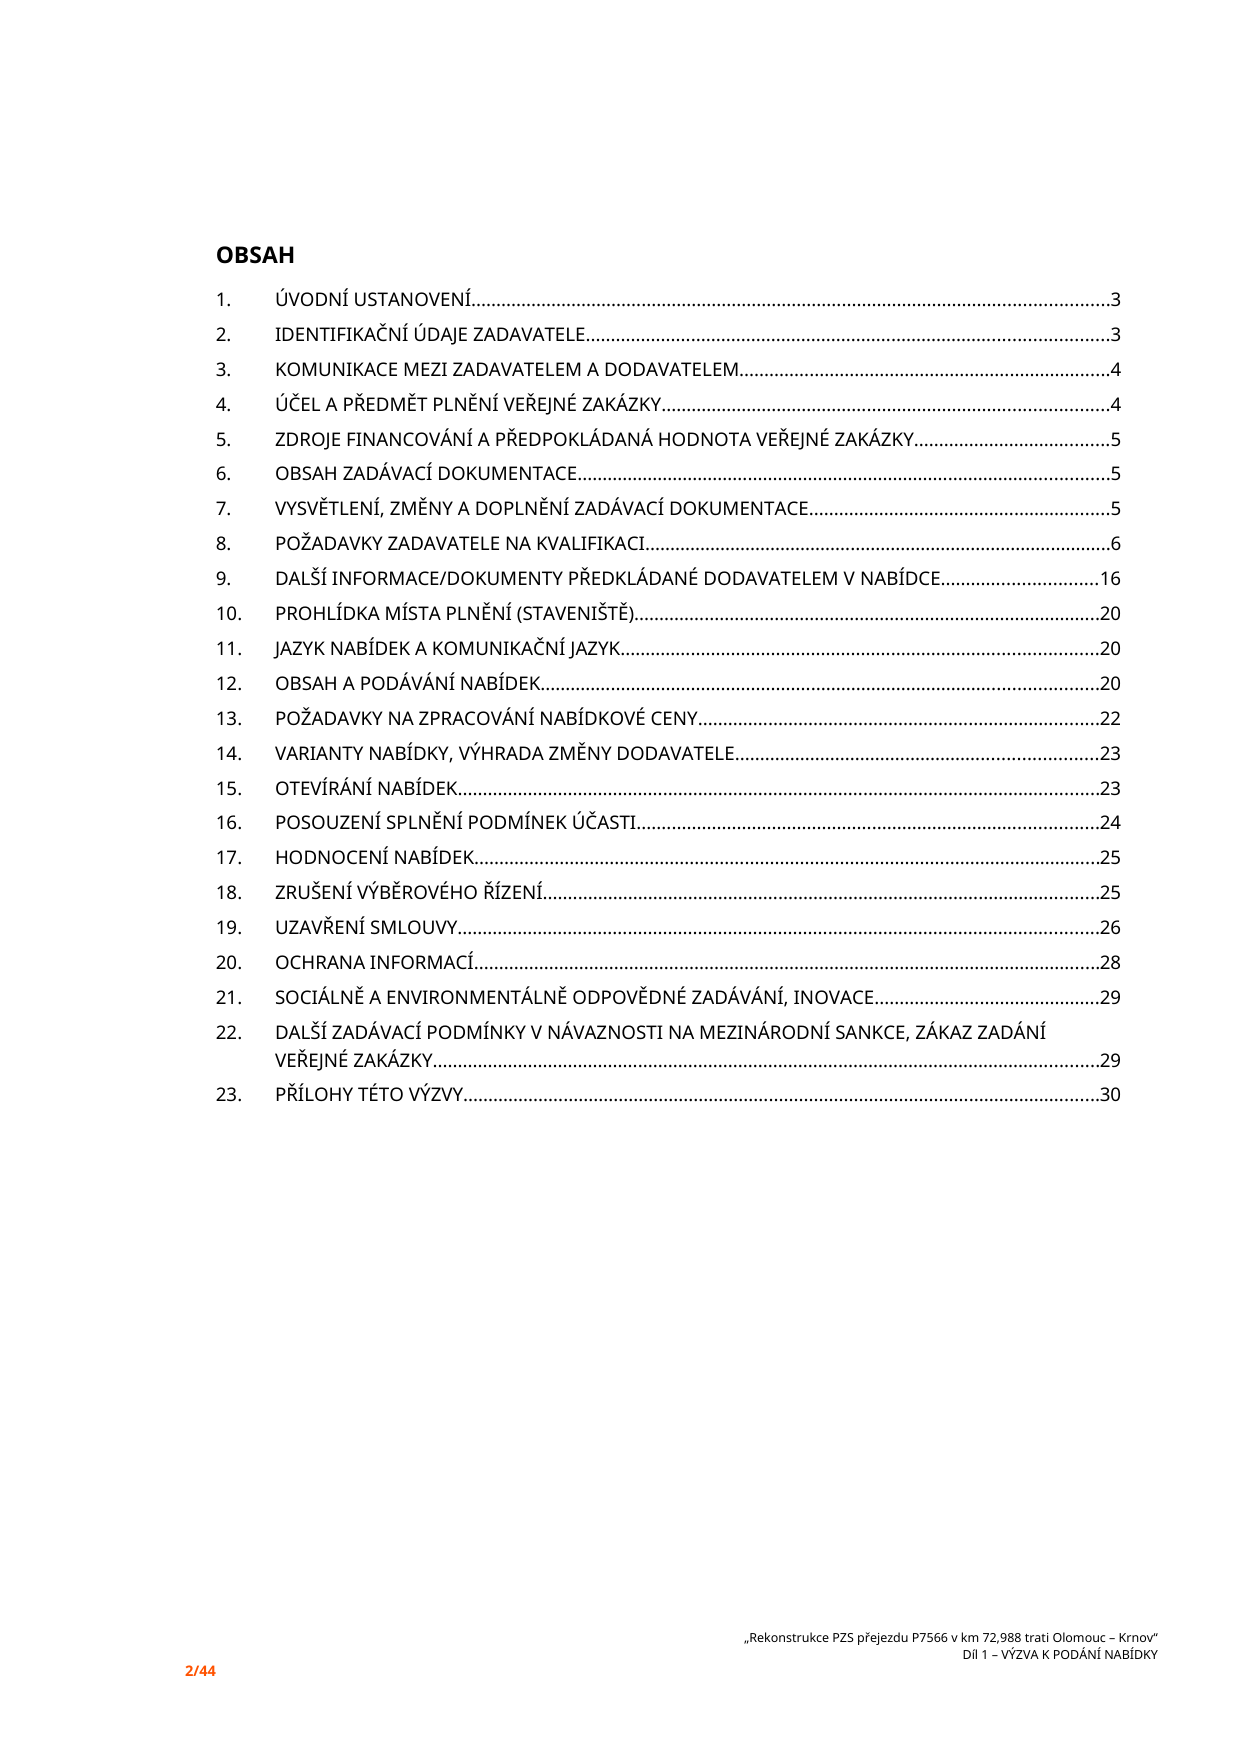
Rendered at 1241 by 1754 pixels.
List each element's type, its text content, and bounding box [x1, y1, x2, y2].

text 12. OBSAH A PODÁVÁNÍ NABÍDEK 20 [216, 670, 1122, 696]
text 6. OBSAH ZADÁVACÍ DOKUMENTACE 5 [216, 461, 1122, 486]
text 10. PROHLÍDKA MÍSTA PLNĚNÍ (STAVENIŠTĚ) 20 [216, 600, 1122, 626]
text 7. VYSVĚTLENÍ, ZMĚNY A DOPLNĚNÍ ZADÁVACÍ DOKUMENTACE 5 [216, 496, 1122, 521]
text 20. OCHRANA INFORMACÍ 28 [216, 949, 1122, 975]
text 22. Další zadávací podmínky v návaznosti na MEZINÁRODNÍ sankce, zákaz zadání veřejné zakázky 29 [216, 1019, 1122, 1073]
text 1. ÚVODNÍ USTANOVENÍ 3 [216, 286, 1122, 312]
text 11. JAZYK NABÍDEK A KOMUNIKAČNÍ JAZYK 20 [216, 635, 1122, 661]
text 19. UZAVŘENÍ SMLOUVY 26 [216, 914, 1122, 940]
text 15. OTEVÍRÁNÍ NABÍDEK 23 [216, 775, 1122, 800]
text 17. HODNOCENÍ NABÍDEK 25 [216, 844, 1122, 870]
text 2. IDENTIFIKAČNÍ ÚDAJE ZADAVATELE 3 [216, 321, 1122, 347]
text 5. ZDROJE FINANCOVÁNÍ A PŘEDPOKLÁDANÁ HODNOTA VEŘEJNÉ ZAKÁZKY 5 [216, 426, 1122, 451]
text 16. POSOUZENÍ SPLNĚNÍ PODMÍNEK ÚČASTI 24 [216, 810, 1122, 835]
text 21. SOCIÁLNĚ A ENVIRONMENTÁLNĚ ODPOVĚDNÉ ZADÁVÁNÍ, INOVACE 29 [216, 984, 1122, 1010]
text 14. VARIANTY NABÍDKY, VÝHRADA ZMĚNY DODAVATELE 23 [216, 740, 1122, 765]
text 8. POŽADAVKY ZADAVATELE NA KVALIFIKACI 6 [216, 531, 1122, 556]
text 18. ZRUŠENÍ VÝBĚROVÉHO ŘÍZENÍ 25 [216, 879, 1122, 905]
text 23. PŘÍLOHY TÉTO VÝZVY 30 [216, 1081, 1122, 1107]
text Obsah [216, 239, 1122, 271]
text 13. POŽADAVKY NA ZPRACOVÁNÍ NABÍDKOVÉ CENY 22 [216, 705, 1122, 731]
text 3. KOMUNIKACE MEZI ZADAVATELEM a DODAVATELEM 4 [216, 356, 1122, 382]
text 9. DALŠÍ INFORMACE/DOKUMENTY PŘEDKLÁDANÉ DODAVATELEM V NABÍDCE 16 [216, 565, 1122, 591]
text 4. ÚČEL A PŘEDMĚT PLNĚNÍ VEŘEJNÉ ZAKÁZKY 4 [216, 391, 1122, 416]
